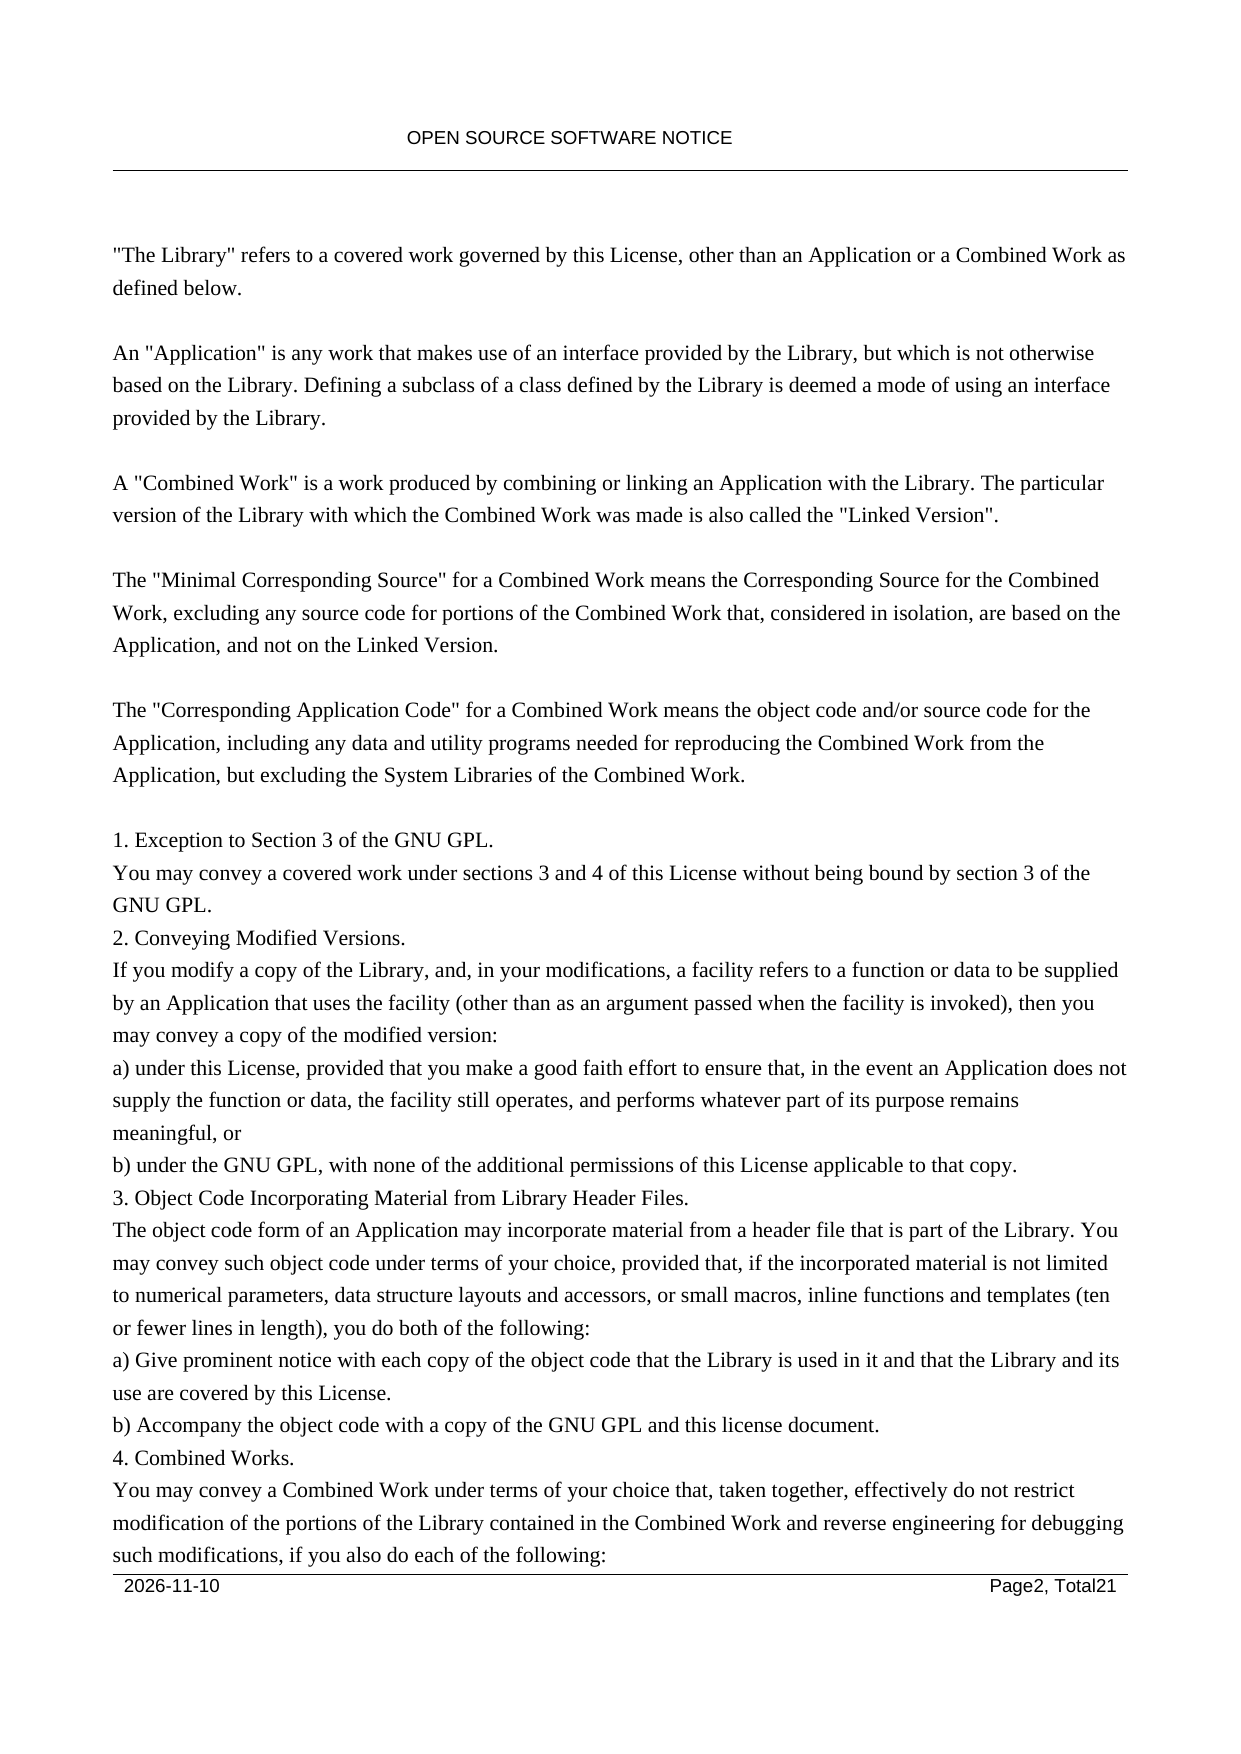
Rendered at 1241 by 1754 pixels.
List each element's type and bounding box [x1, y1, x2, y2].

text [112, 206, 1128, 1571]
